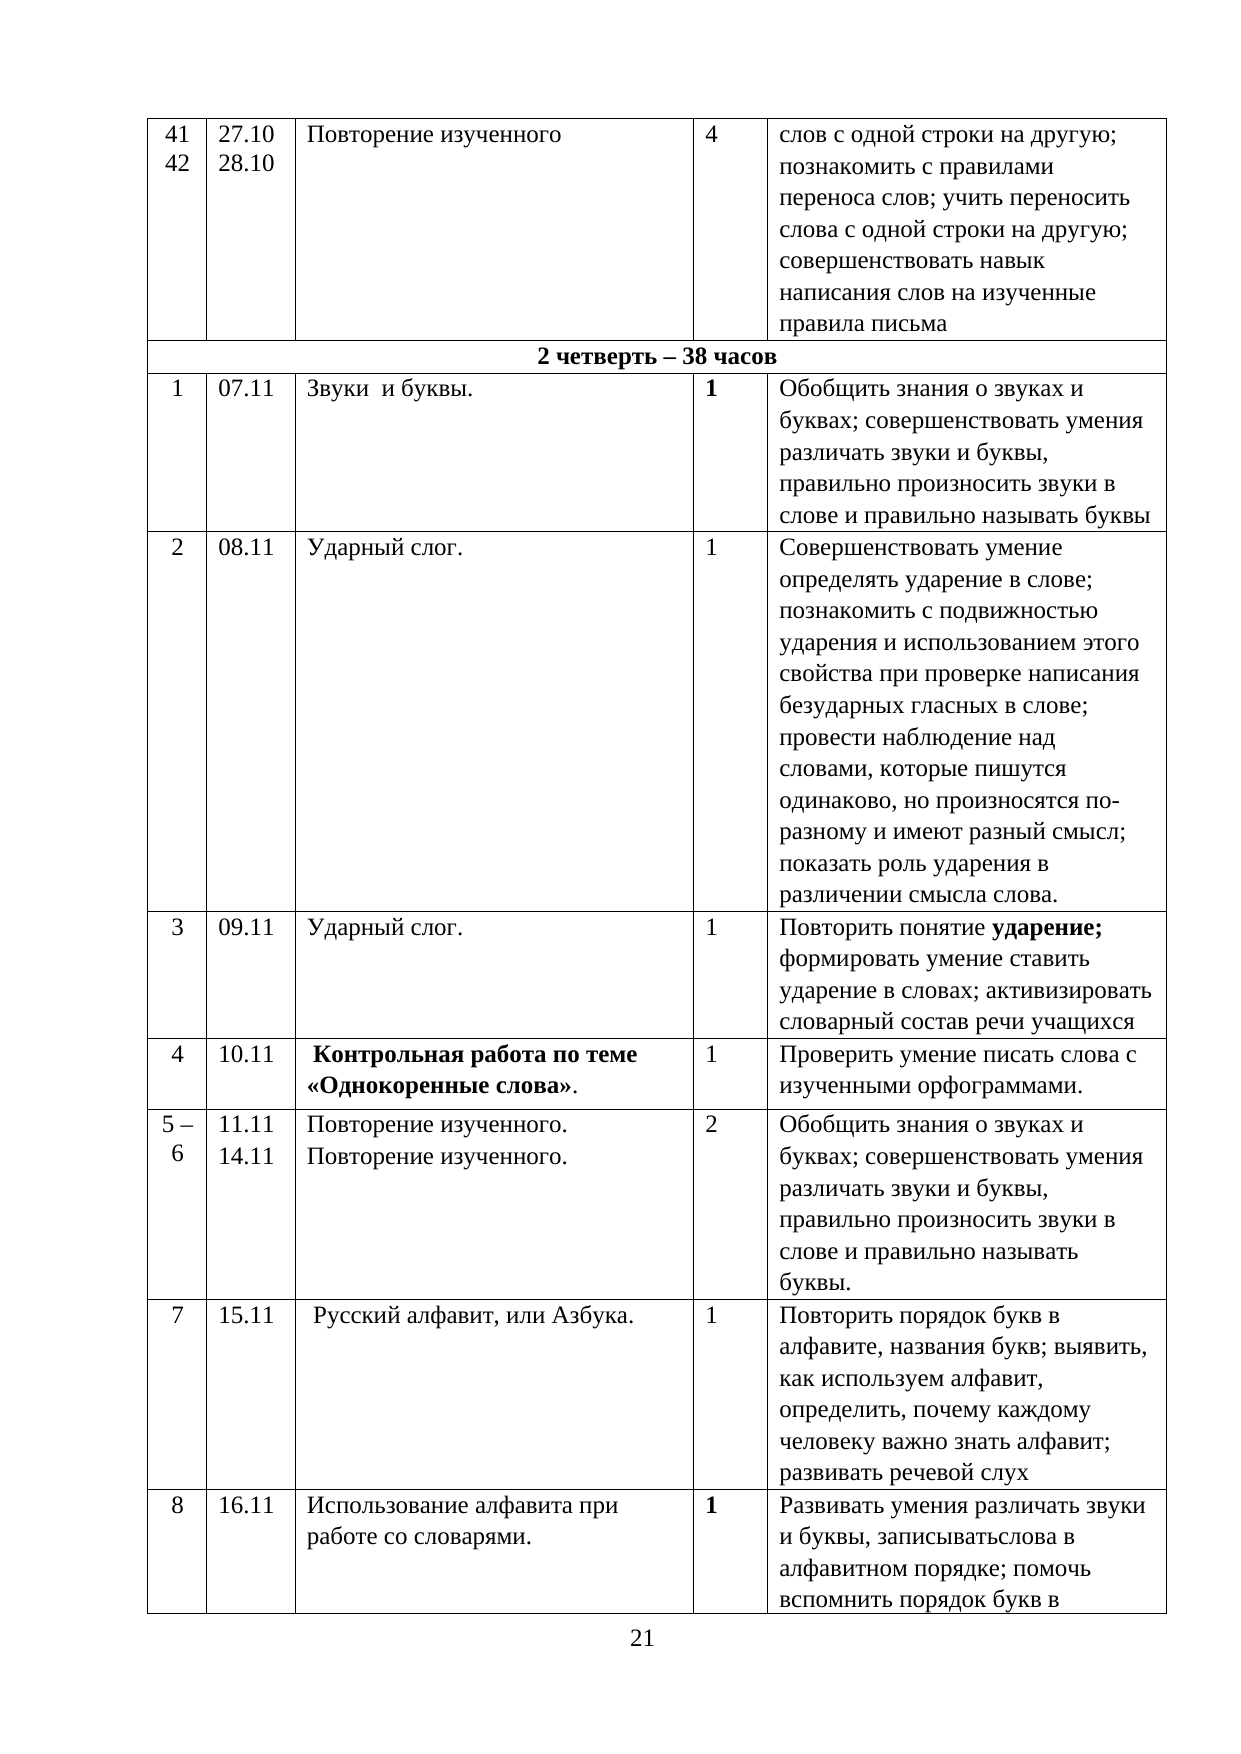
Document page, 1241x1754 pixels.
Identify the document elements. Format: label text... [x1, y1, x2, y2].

table_cell 10.11 [207, 1039, 295, 1108]
table_cell Звуки и буквы. [296, 374, 693, 531]
table_cell Повторить порядок букв в алфавите, названия букв; выявить, как используем алфавит, определить, почему каждому человеку важно знать алфавит; развивать речевой слух [768, 1300, 1166, 1489]
table_cell 27.10 28.10 [207, 119, 295, 340]
table_cell Контрольная работа по теме «Однокоренные слова». [296, 1039, 693, 1108]
table_cell 15.11 [207, 1300, 295, 1489]
table_cell Русский алфавит, или Азбука. [296, 1300, 693, 1489]
table_cell 2 четверть – 38 часов [148, 341, 1166, 372]
table_cell 41 42 [148, 119, 206, 340]
table_cell 09.11 [207, 912, 295, 1038]
table_cell 2 [694, 1110, 767, 1299]
table_cell 1 [694, 1039, 767, 1108]
table_cell 2 [148, 532, 206, 911]
table_cell Повторение изученного. Повторение изученного. [296, 1110, 693, 1299]
table_cell 1 [694, 532, 767, 911]
table_cell 7 [148, 1300, 206, 1489]
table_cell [768, 119, 1166, 340]
table_cell 4 [694, 119, 767, 340]
table_cell Обобщить знания о звуках и буквах; совершенствовать умения различать звуки и буквы, правильно произносить звуки в слове и правильно называть буквы [768, 374, 1166, 531]
table_cell 5 – 6 [148, 1110, 206, 1299]
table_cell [296, 1490, 693, 1613]
table_cell Ударный слог. [296, 532, 693, 911]
table_cell 1 [694, 1300, 767, 1489]
table_cell Ударный слог. [296, 912, 693, 1038]
table_cell 1 [694, 1490, 767, 1613]
table_cell 1 [694, 912, 767, 1038]
table_cell 07.11 [207, 374, 295, 531]
table_cell 3 [148, 912, 206, 1038]
table_cell Повторение изученного [296, 119, 693, 340]
table_cell Совершенствовать умение определять ударение в слове; познакомить с подвижностью ударения и использованием этого свойства при проверке написания безударных гласных в слове; провести наблюдение над словами, которые пишутся одинаково, но произносятся по- разному и имеют разный смысл; показать роль ударения в различении смысла слова. [768, 532, 1166, 911]
table_cell 1 [694, 374, 767, 531]
table_cell Повторить понятие ударение; формировать умение ставить ударение в словах; активизировать словарный состав речи учащихся [768, 912, 1166, 1038]
table_cell 16.11 [207, 1490, 295, 1613]
table_cell 1 [148, 374, 206, 531]
table_cell 4 [148, 1039, 206, 1108]
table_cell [768, 1490, 1166, 1613]
table_cell Проверить умение писать слова с изученными орфограммами. [768, 1039, 1166, 1108]
table_cell 08.11 [207, 532, 295, 911]
table_cell Обобщить знания о звуках и буквах; совершенствовать умения различать звуки и буквы, правильно произносить звуки в слове и правильно называть буквы. [768, 1110, 1166, 1299]
table_cell 8 [148, 1490, 206, 1613]
table_cell 11.11 14.11 [207, 1110, 295, 1299]
